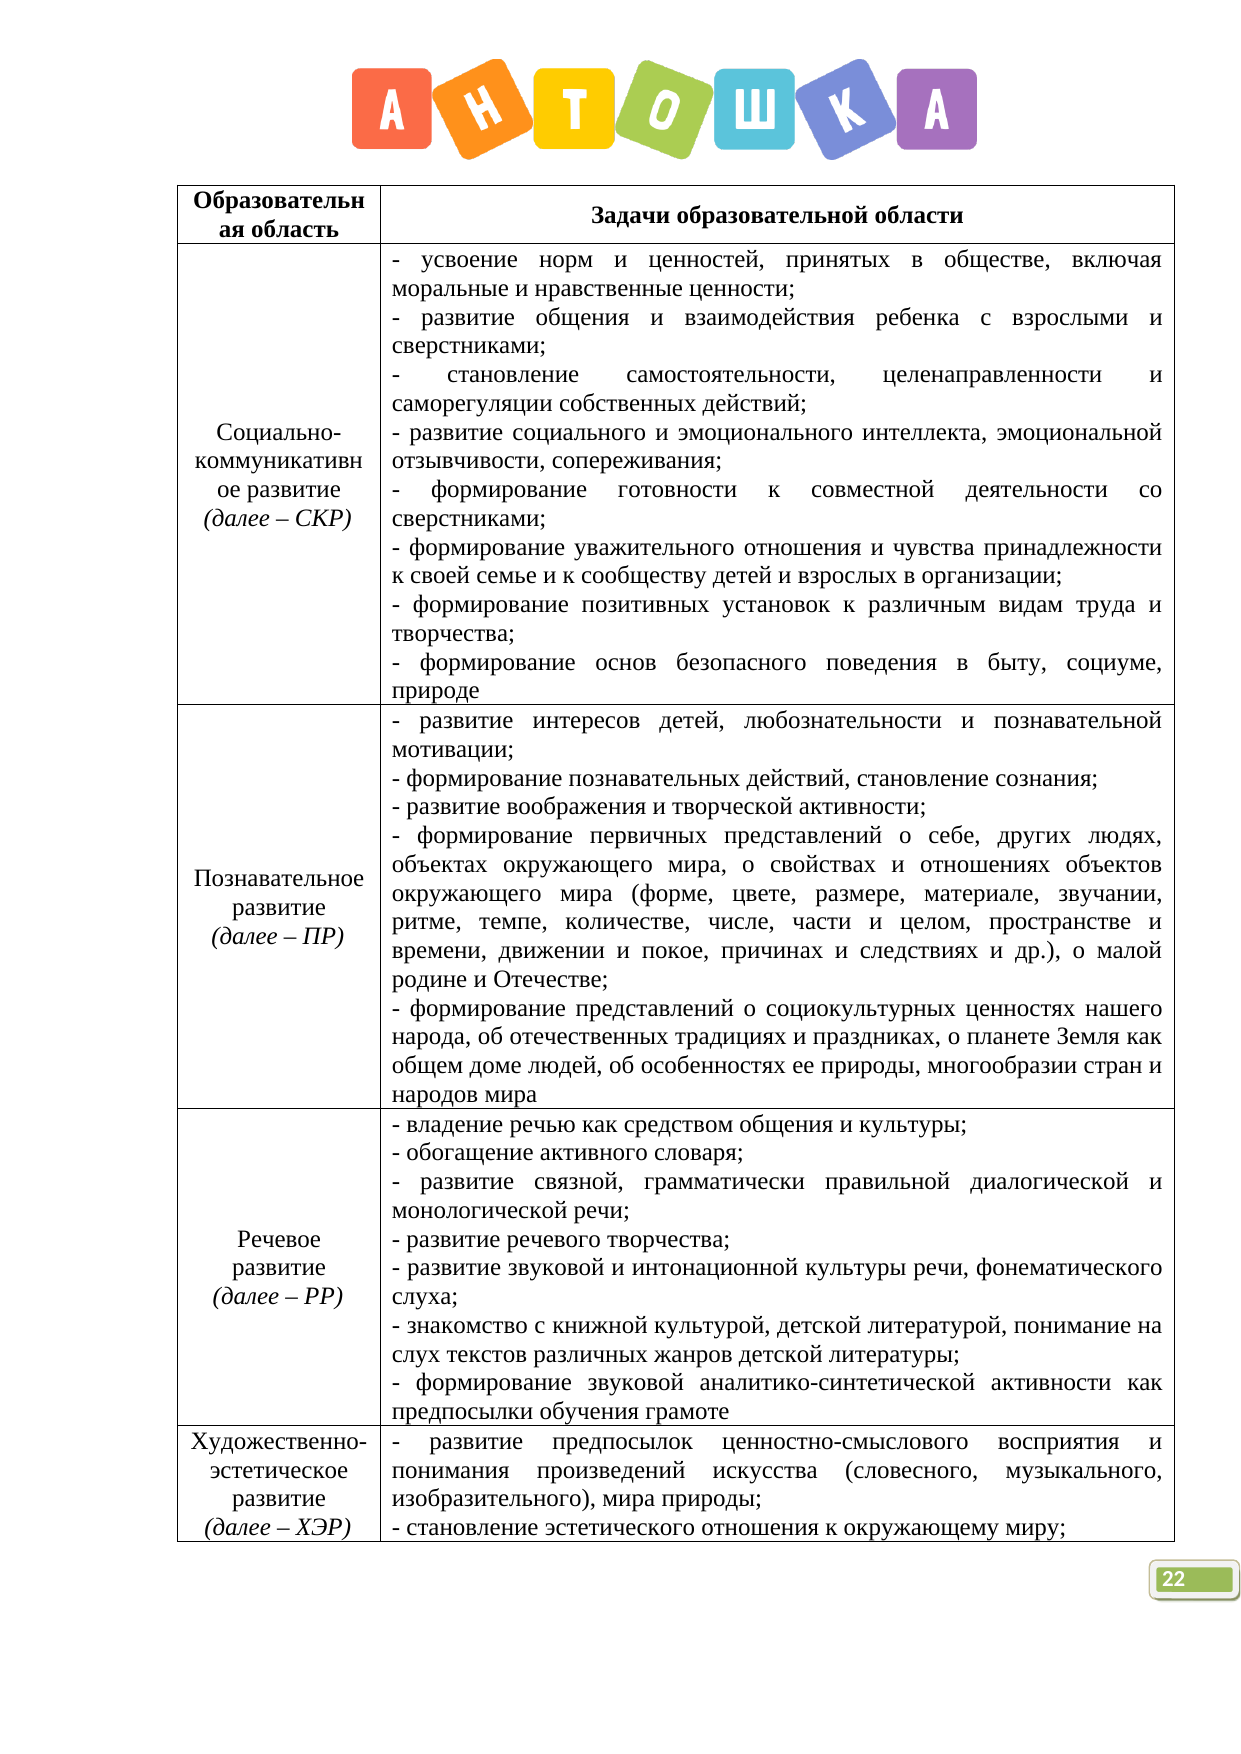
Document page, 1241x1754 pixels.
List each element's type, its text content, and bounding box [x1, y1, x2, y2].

table_header Задачи образовательной области [381, 186, 1174, 243]
table_cell - развитие интересов детей, любознательности и познавательной мотивации; - формирование познавательных действий, становление сознания; - развитие воображения и творческой активности; - формирование первичных представлений о себе, других людях, объектах окружающего мира, о свойствах и отношениях объектов окружающего мира (форме, цвете, размере, материале, звучании, ритме, темпе, количестве, числе, части и целом, пространстве и времени, движении и покое, причинах и следствиях и др.), о малой родине и Отечестве; - формирование представлений о социокультурных ценностях нашего народа, об отечественных традициях и праздниках, о планете Земля как общем доме людей, об особенностях ее природы, многообразии стран и народов мира [381, 705, 1174, 1108]
picture [352, 59, 977, 160]
table_cell - владение речью как средством общения и культуры; - обогащение активного словаря; - развитие связной, грамматически правильной диалогической и монологической речи; - развитие речевого творчества; - развитие звуковой и интонационной культуры речи, фонематического слуха; - знакомство с книжной культурой, детской литературой, понимание на слух текстов различных жанров детской литературы; - формирование звуковой аналитико-синтетической активности как предпосылки обучения грамоте [381, 1109, 1174, 1425]
table_cell - усвоение норм и ценностей, принятых в обществе, включая моральные и нравственные ценности; - развитие общения и взаимодействия ребенка с взрослыми и сверстниками; - становление самостоятельности, целенаправленности и саморегуляции собственных действий; - развитие социального и эмоционального интеллекта, эмоциональной отзывчивости, сопереживания; - формирование готовности к совместной деятельности со сверстниками; - формирование уважительного отношения и чувства принадлежности к своей семье и к сообществу детей и взрослых в организации; - формирование позитивных установок к различным видам труда и творчества; - формирование основ безопасного поведения в быту, социуме, природе [381, 244, 1174, 704]
table_cell Художественно-эстетическое развитие (далее – ХЭР) [178, 1426, 380, 1541]
table_cell Речевое развитие (далее – РР) [178, 1109, 380, 1425]
table_cell Познавательное развитие (далее – ПР) [178, 705, 380, 1108]
table_cell Социально-коммуникативное развитие (далее – СКР) [178, 244, 380, 704]
table_header Образовательная область [178, 186, 380, 243]
